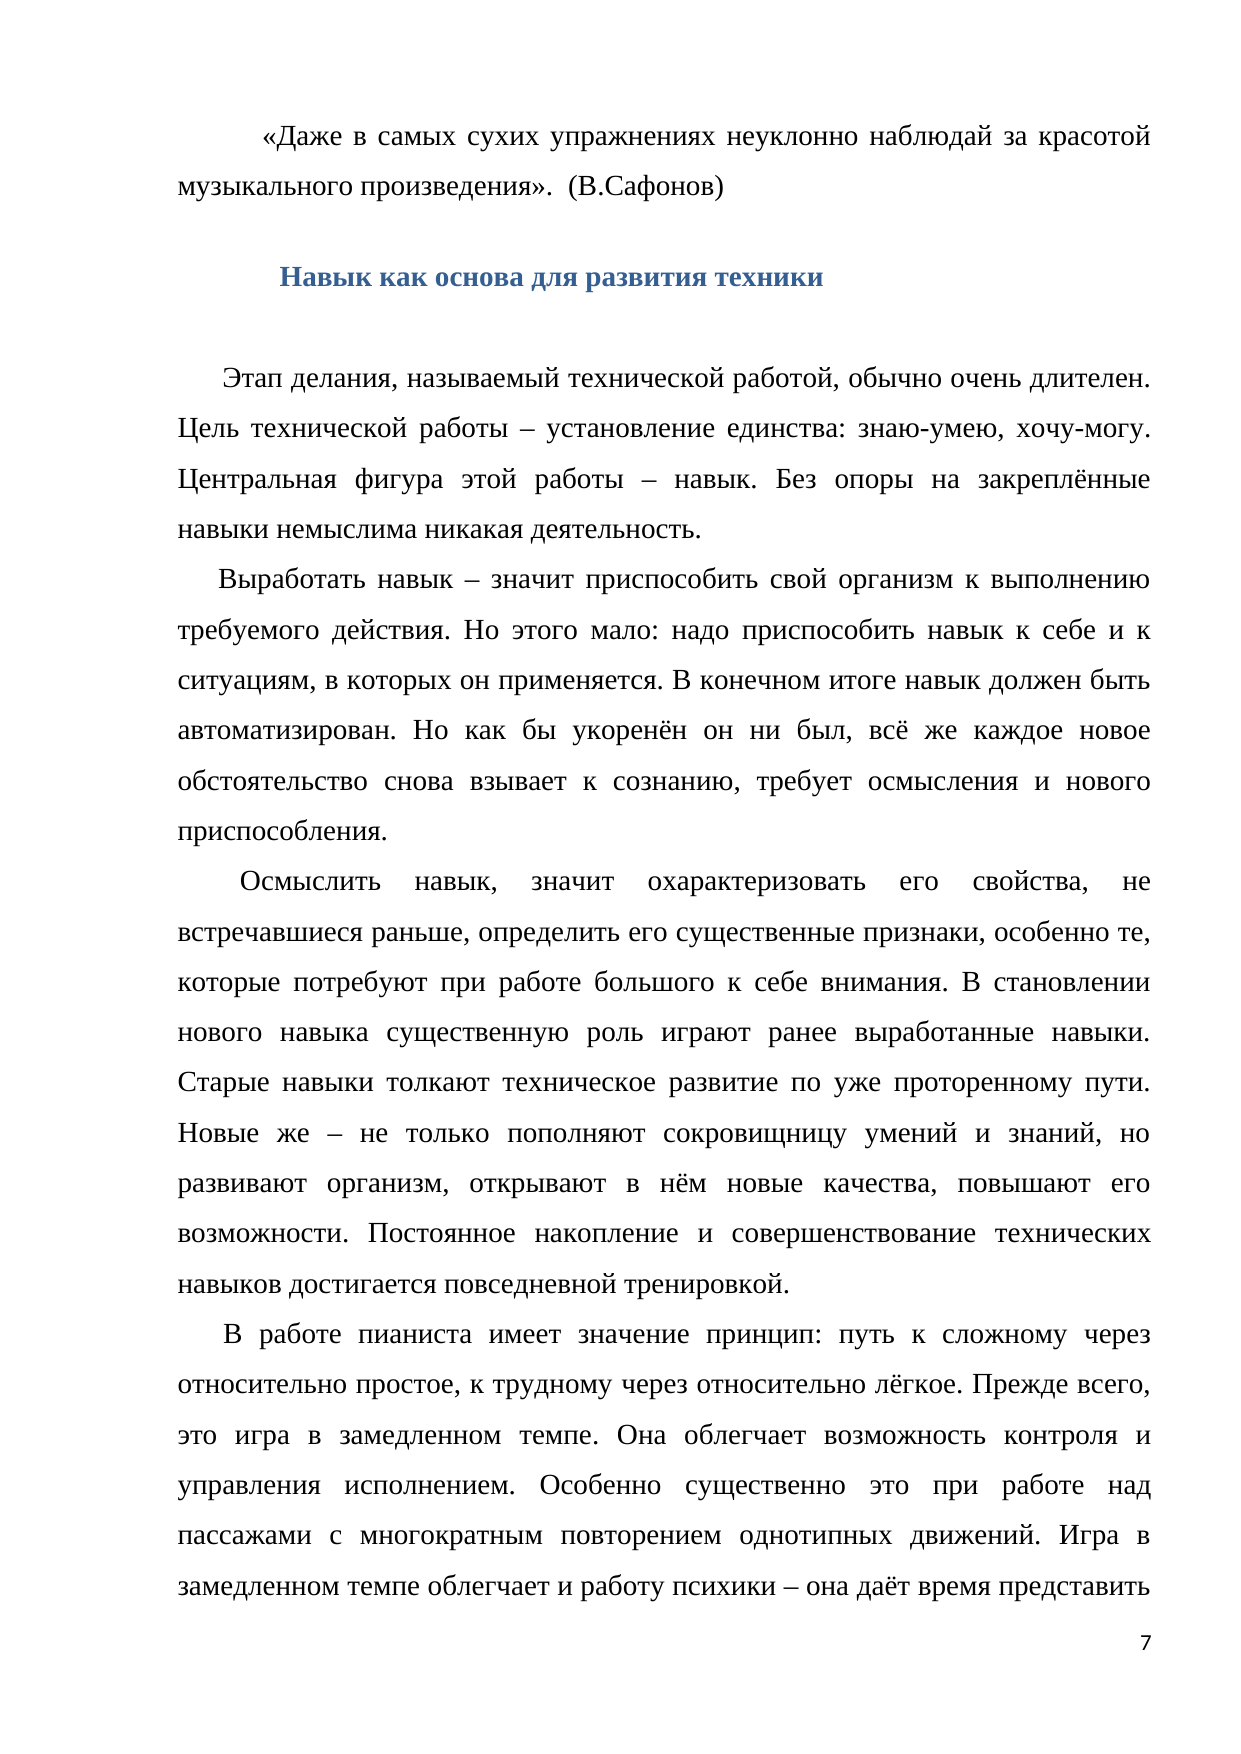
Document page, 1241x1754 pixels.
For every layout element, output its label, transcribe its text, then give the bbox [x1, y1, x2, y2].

text «Даже в самых сухих упражнениях неуклонно наблюдай за красотой музыкального произведения». (В.Сафонов) [177, 118, 1152, 202]
text Выработать навык – значит приспособить свой организм к выполнению требуемого действия. Но этого мало: надо приспособить навык к себе и к ситуациям, в которых он применяется. В конечном итоге навык должен быть автоматизирован. Но как бы укоренён он ни был, всё же каждое новое обстоятельство снова взывает к сознанию, требует осмысления и нового приспособления. Осмыслить навык, значит охарактеризовать его свойства, не встречавшиеся раньше, определить его существенные признаки, особенно те, которые потребуют при работе большого к себе внимания. В становлении нового навыка существенную роль играют ранее выработанные навыки. Старые навыки толкают техническое развитие по уже проторенному пути. Новые же – не только пополняют сокровищницу умений и знаний, но развивают организм, открывают в нём новые качества, повышают его возможности. Постоянное накопление и совершенствование технических навыков достигается повседневной тренировкой. [177, 561, 1152, 1299]
text Навык как основа для развития техники [177, 219, 1152, 293]
text Этап делания, называемый технической работой, обычно очень длителен. Цель технической работы – установление единства: знаю-умею, хочу-могу. Центральная фигура этой работы – навык. Без опоры на закреплённые навыки немыслима никакая деятельность. [177, 310, 1152, 545]
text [177, 1316, 1152, 1601]
